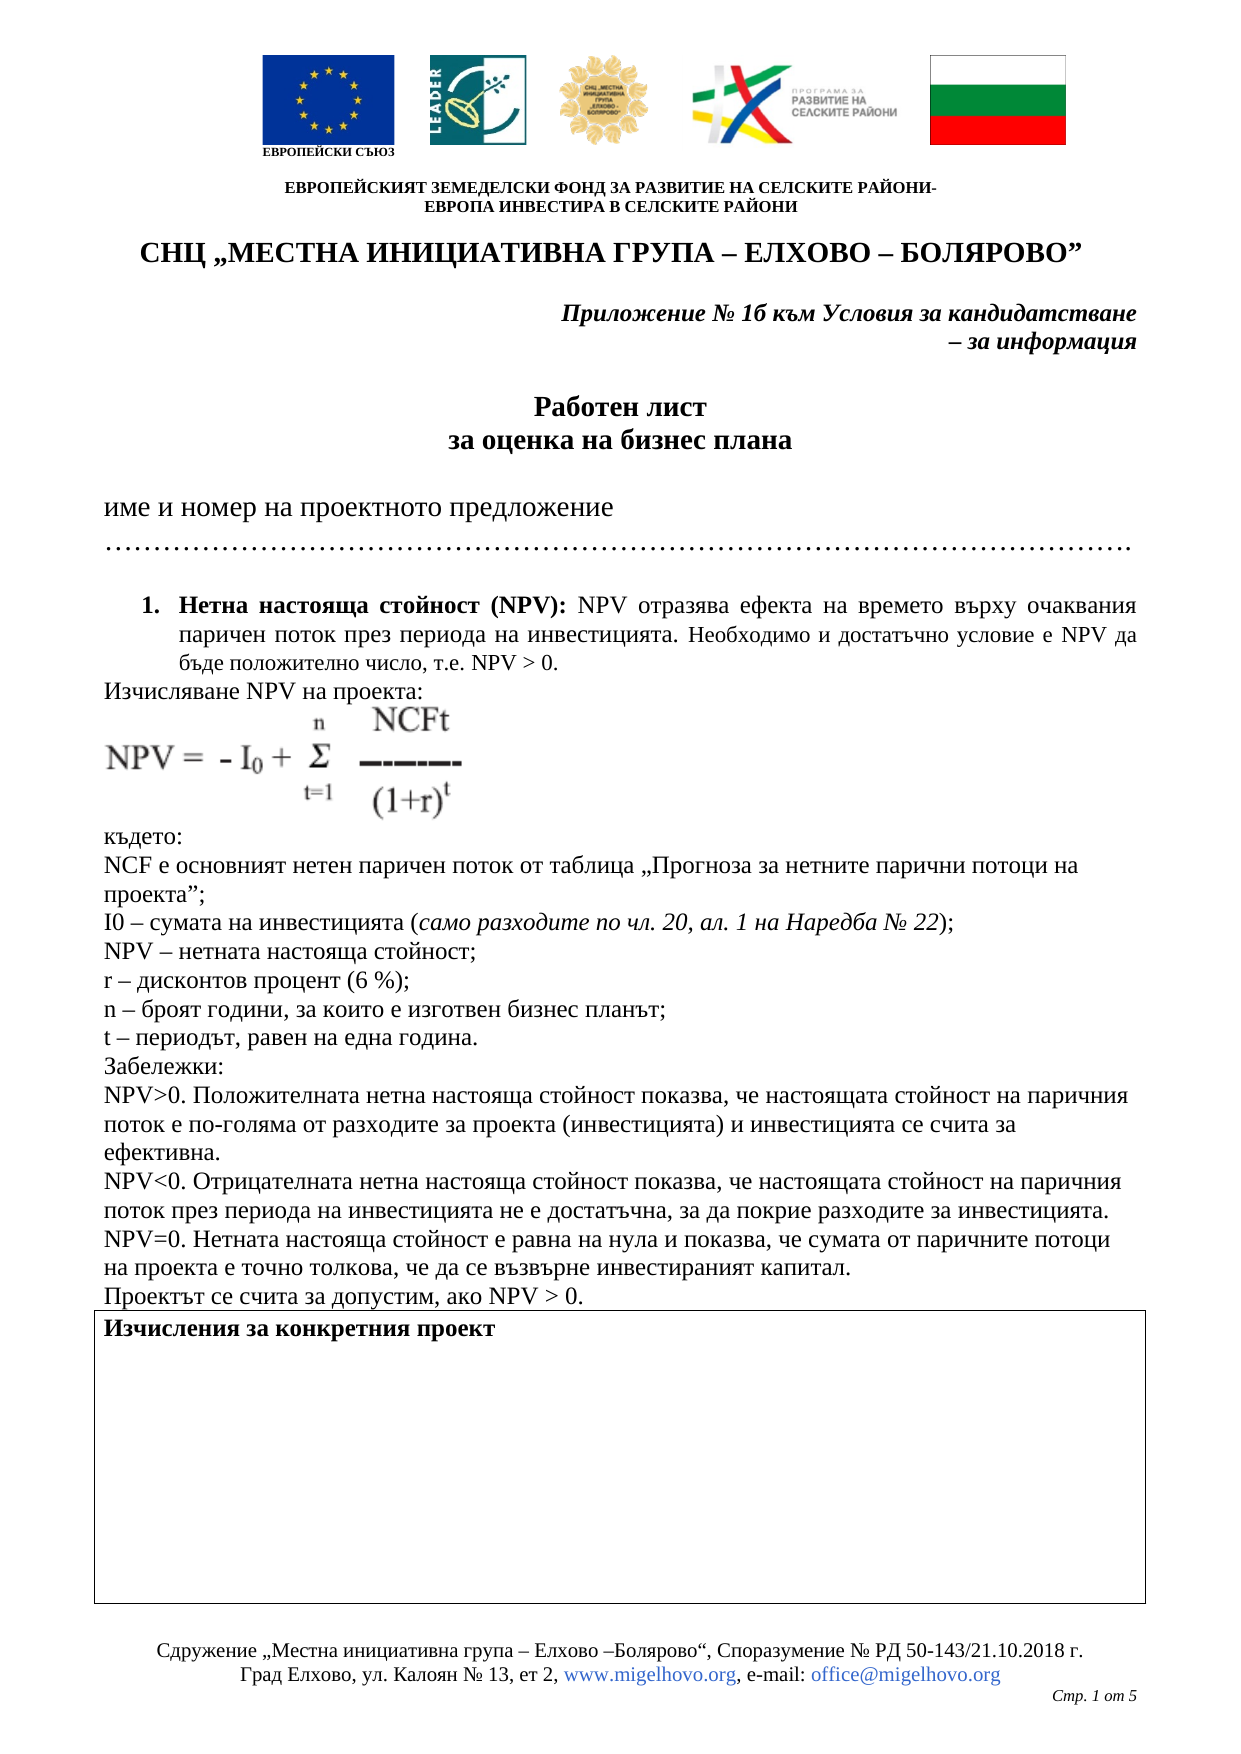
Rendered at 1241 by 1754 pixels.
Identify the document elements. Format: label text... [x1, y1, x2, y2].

text NPV>0. Положителната нетна настояща стойност показва, че настоящата стойност на паричния поток е по-голяма от разходите за проекта (инвестицията) и инвестицията се счита за ефективна. [103, 1080, 1137, 1166]
text име и номер на проектното предложение ……………………………………………………………………………………………. [103, 489, 1137, 556]
text NPV=0. Нетната настояща стойност е равна на нула и показва, че сумата от паричните потоци на проекта е точно толкова, че да се възвърне инвестираният капитал. [103, 1224, 1137, 1281]
text Изчисления за конкретния проект [95, 1311, 1145, 1342]
text Работен лист [103, 389, 1137, 422]
text NPV<0. Отрицателната нетна настояща стойност показва, че настоящата стойност на паричния поток през периода на инвестицията не е достатъчна, за да покрие разходите за инвестицията. [103, 1166, 1137, 1224]
text NCF е основният нетен паричен поток от таблица „Прогноза за нетните парични потоци на проекта”; [103, 850, 1137, 907]
text t – периодът, равен на една година. [103, 1022, 1137, 1051]
text Изчисляване NPV на проекта: [103, 676, 1137, 705]
picture [430, 55, 527, 145]
text r – дисконтов процент (6 %); [103, 965, 1137, 994]
text – за информация [103, 326, 1137, 355]
picture [103, 705, 465, 822]
text Проектът се счита за допустим, ако NPV > 0. [103, 1281, 1137, 1310]
text I0 – сумата на инвестицията (само разходите по чл. 20, ал. 1 на Наредба № 22); [103, 907, 1137, 936]
picture [262, 55, 395, 145]
text NPV – нетната настояща стойност; [103, 936, 1137, 965]
text n – броят години, за които е изготвен бизнес планът; [103, 994, 1137, 1022]
list Нетна настояща стойност (NPV): NPV отразява ефекта на времето върху очаквания паричен поток през периода на инвестицията. Необходимо и достатъчно условие е NPV да бъде положително число, т.е. NPV > 0. [141, 590, 1137, 676]
picture [930, 55, 1066, 145]
picture [559, 55, 649, 145]
picture [682, 55, 905, 151]
text Приложение № 1б към Условия за кандидатстване [103, 298, 1137, 326]
text където: [103, 821, 1137, 850]
text Забележки: [103, 1051, 1137, 1080]
text за оценка на бизнес плана [103, 422, 1137, 456]
